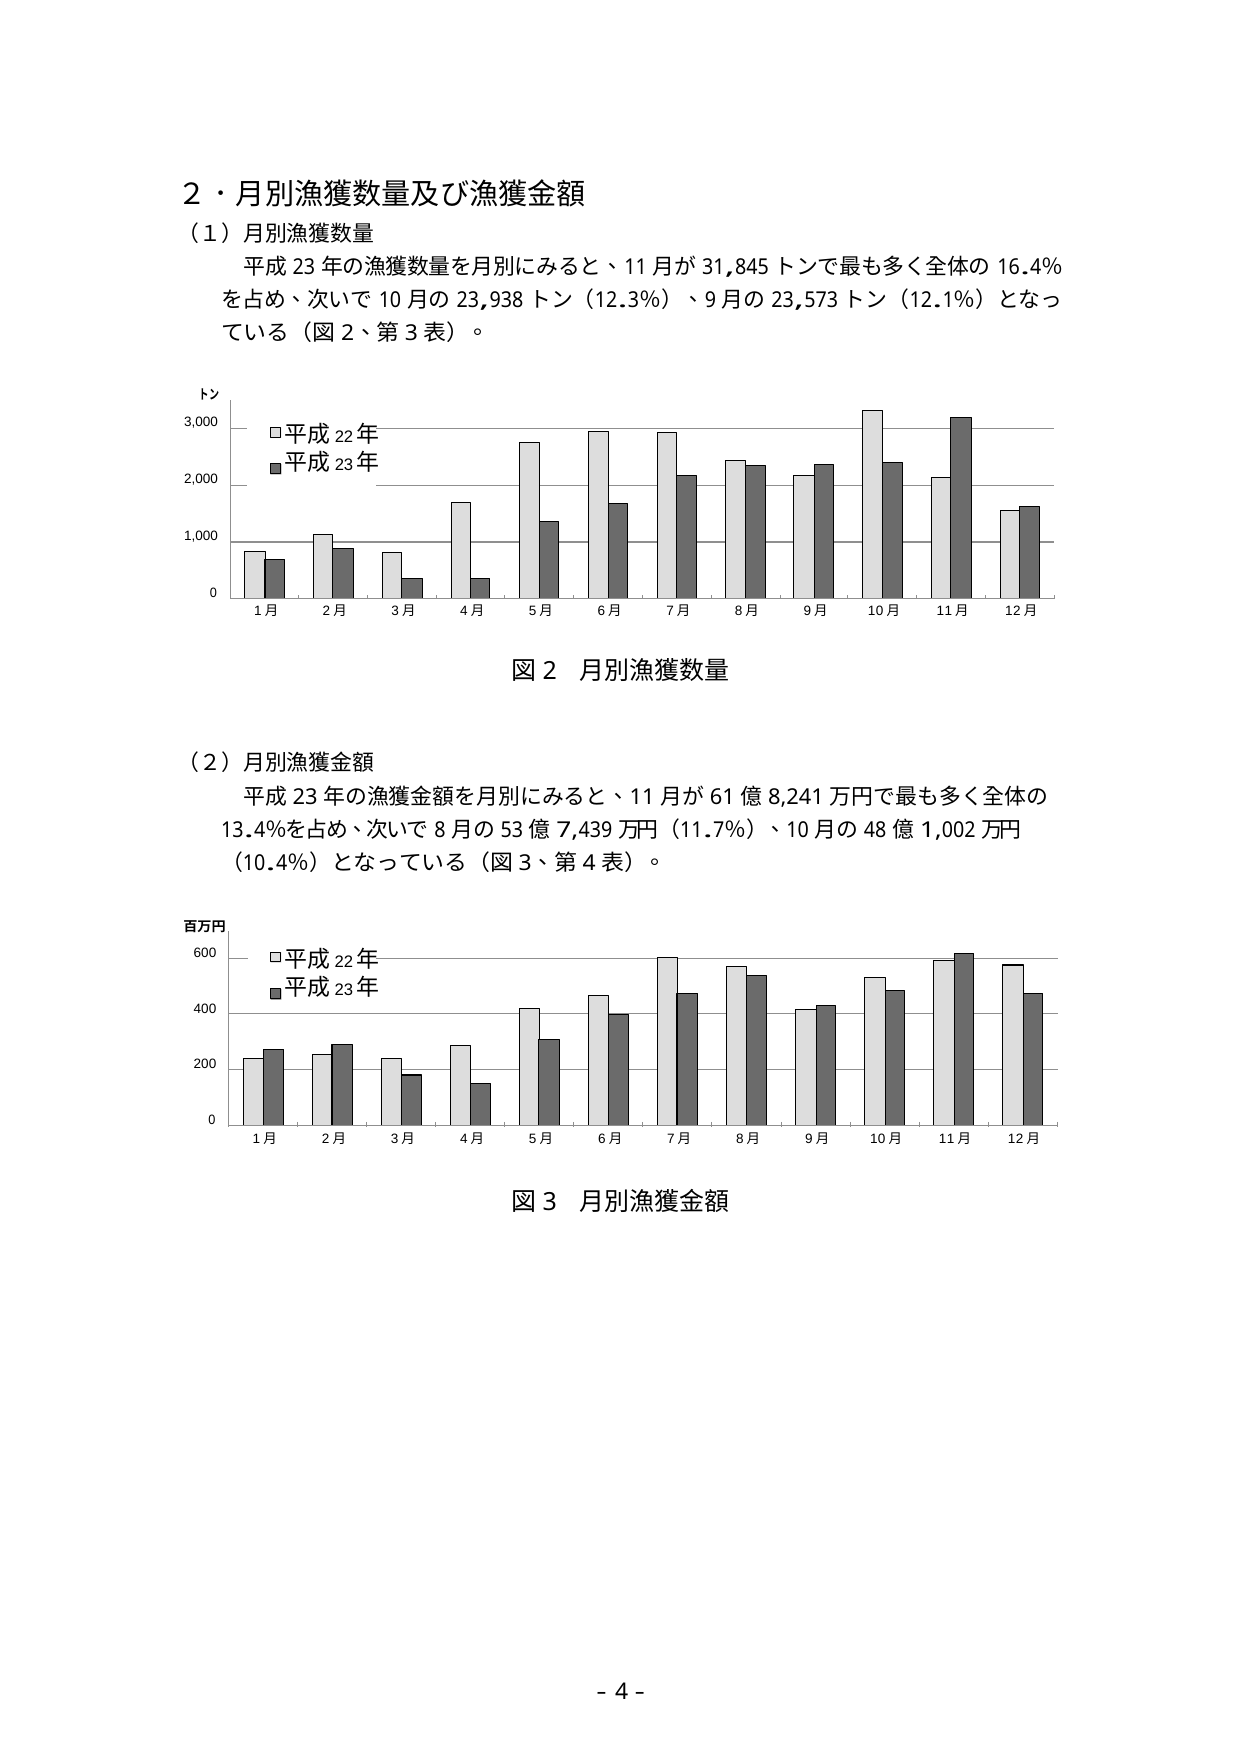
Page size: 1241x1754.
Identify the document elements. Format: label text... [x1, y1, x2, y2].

text 平成 23 年の漁獲金額を月別にみると、11 月が 61 億 8,241 万円で最も多く全体の [243, 781, 1096, 810]
text （２）月別漁獲金額 [177, 747, 1096, 777]
text 600 [193, 944, 1096, 960]
text 400 [193, 1000, 1096, 1016]
text トン [198, 378, 1096, 405]
text 2,000 [184, 471, 1096, 486]
text 200 [193, 1056, 1096, 1072]
text （１）月別漁獲数量 [177, 218, 1096, 248]
subtitle 図 3 月別漁獲金額 [167, 1183, 1074, 1217]
text ２．月別漁獲数量及び漁獲金額 [177, 173, 1096, 213]
text 百万円 [183, 910, 1096, 937]
text 0 [209, 584, 1096, 600]
text 0 [208, 1112, 1096, 1127]
text 3,000 [184, 414, 1096, 429]
text 13.4％を占め、次いで 8 月の 53 億 7,439 万円（11.7％）、10 月の 48 億 1,002 万円（10.4％）となっている（図 3、第 4 表）。 [221, 813, 1074, 876]
text 1,000 [184, 528, 1096, 543]
text 1月 2月 3月 4月 5月 6月 7月 8月 9月 10月 11月 12月 [254, 601, 1096, 620]
subtitle 図 2 月別漁獲数量 [167, 653, 1074, 687]
text 1月 2月 3月 4月 5月 6月 7月 8月 9月 10月 11月 12月 [252, 1129, 1096, 1147]
text 平成 23 年の漁獲数量を月別にみると、11 月が 31,845 トンで最も多く全体の 16.4％を占め、次いで 10 月の 23,938 トン（12.3％）、9 月の 23,573 トン（12.1％）となっている（図 2、第 3 表）。 [221, 251, 1064, 346]
